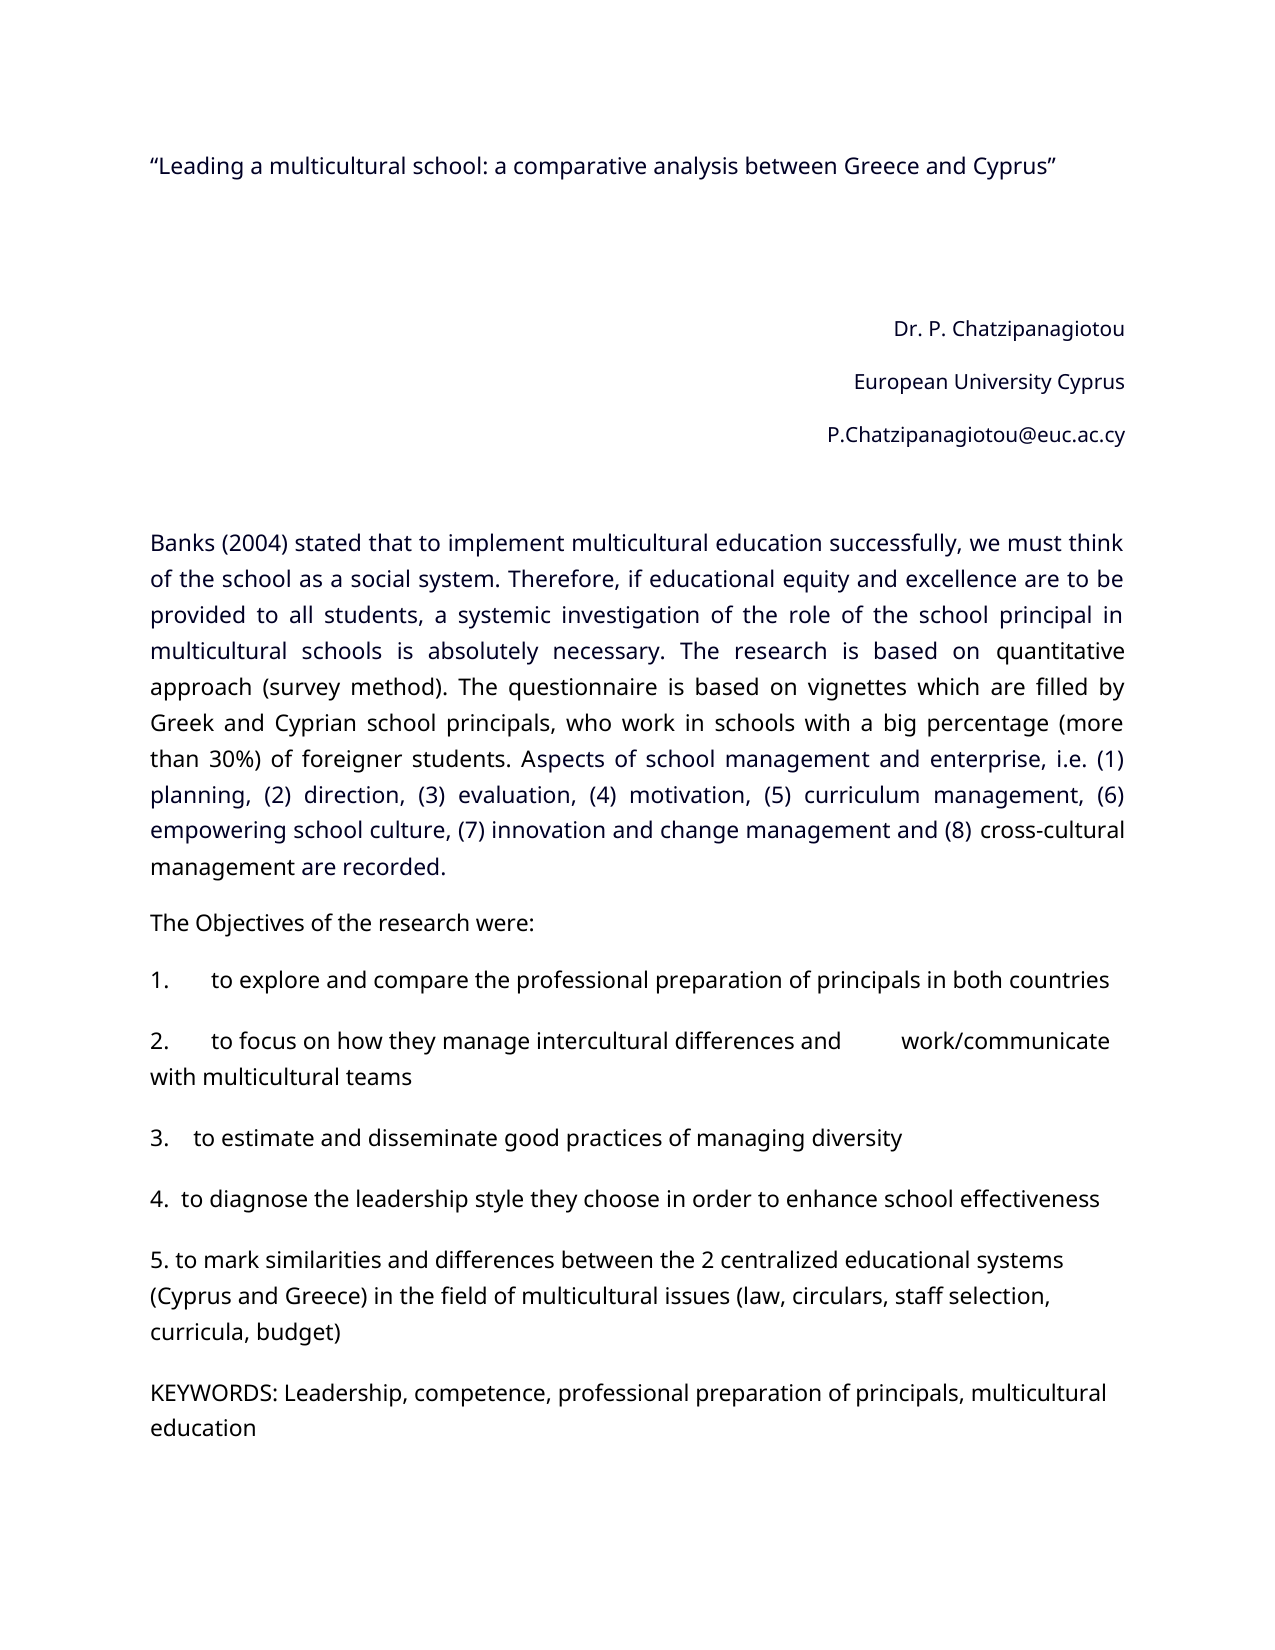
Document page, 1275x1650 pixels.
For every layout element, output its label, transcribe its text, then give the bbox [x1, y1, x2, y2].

text 2. to focus on how they manage intercultural differences and work/communicate with multicultural teams [150, 1025, 1125, 1092]
text The Objectives of the research were: [150, 907, 1078, 938]
text “Leading a multicultural school: a comparative analysis between Greece and Cyprus” [150, 150, 1125, 181]
text Dr. P. Chatzipanagiotou [150, 314, 1125, 342]
text European University Cyprus [150, 367, 1125, 396]
text Banks (2004) stated that to implement multicultural education successfully, we must think of the school as a social system. Therefore, if educational equity and excellence are to be provided to all students, a systemic investigation of the role of the school principal in multicultural schools is absolutely necessary. The research is based on quantitative approach (survey method). The questionnaire is based on vignettes which are filled by Greek and Cyprian school principals, who work in schools with a big percentage (more than 30%) of foreigner students. Aspects of school management and enterprise, i.e. (1) planning, (2) direction, (3) evaluation, (4) motivation, (5) curriculum management, (6) empowering school culture, (7) innovation and change management and (8) cross-cultural management are recorded. [150, 527, 1125, 882]
text P.Chatzipanagiotou@euc.ac.cy [150, 421, 1125, 449]
text 5. to mark similarities and differences between the 2 centralized educational systems ( and ) in the field of multicultural issues (law, circulars, staff selection, curricula, budget) [150, 1244, 1125, 1347]
text 4. to diagnose the leadership style they choose in order to enhance school effectiveness [150, 1183, 1125, 1214]
text KEYWORDS: Leadership, competence, professional preparation of principals, multicultural education [150, 1376, 1125, 1444]
text 1. to explore and compare the professional preparation of principals in both countries [150, 964, 1125, 995]
text 3. to estimate and disseminate good practices of managing diversity [150, 1122, 1125, 1153]
